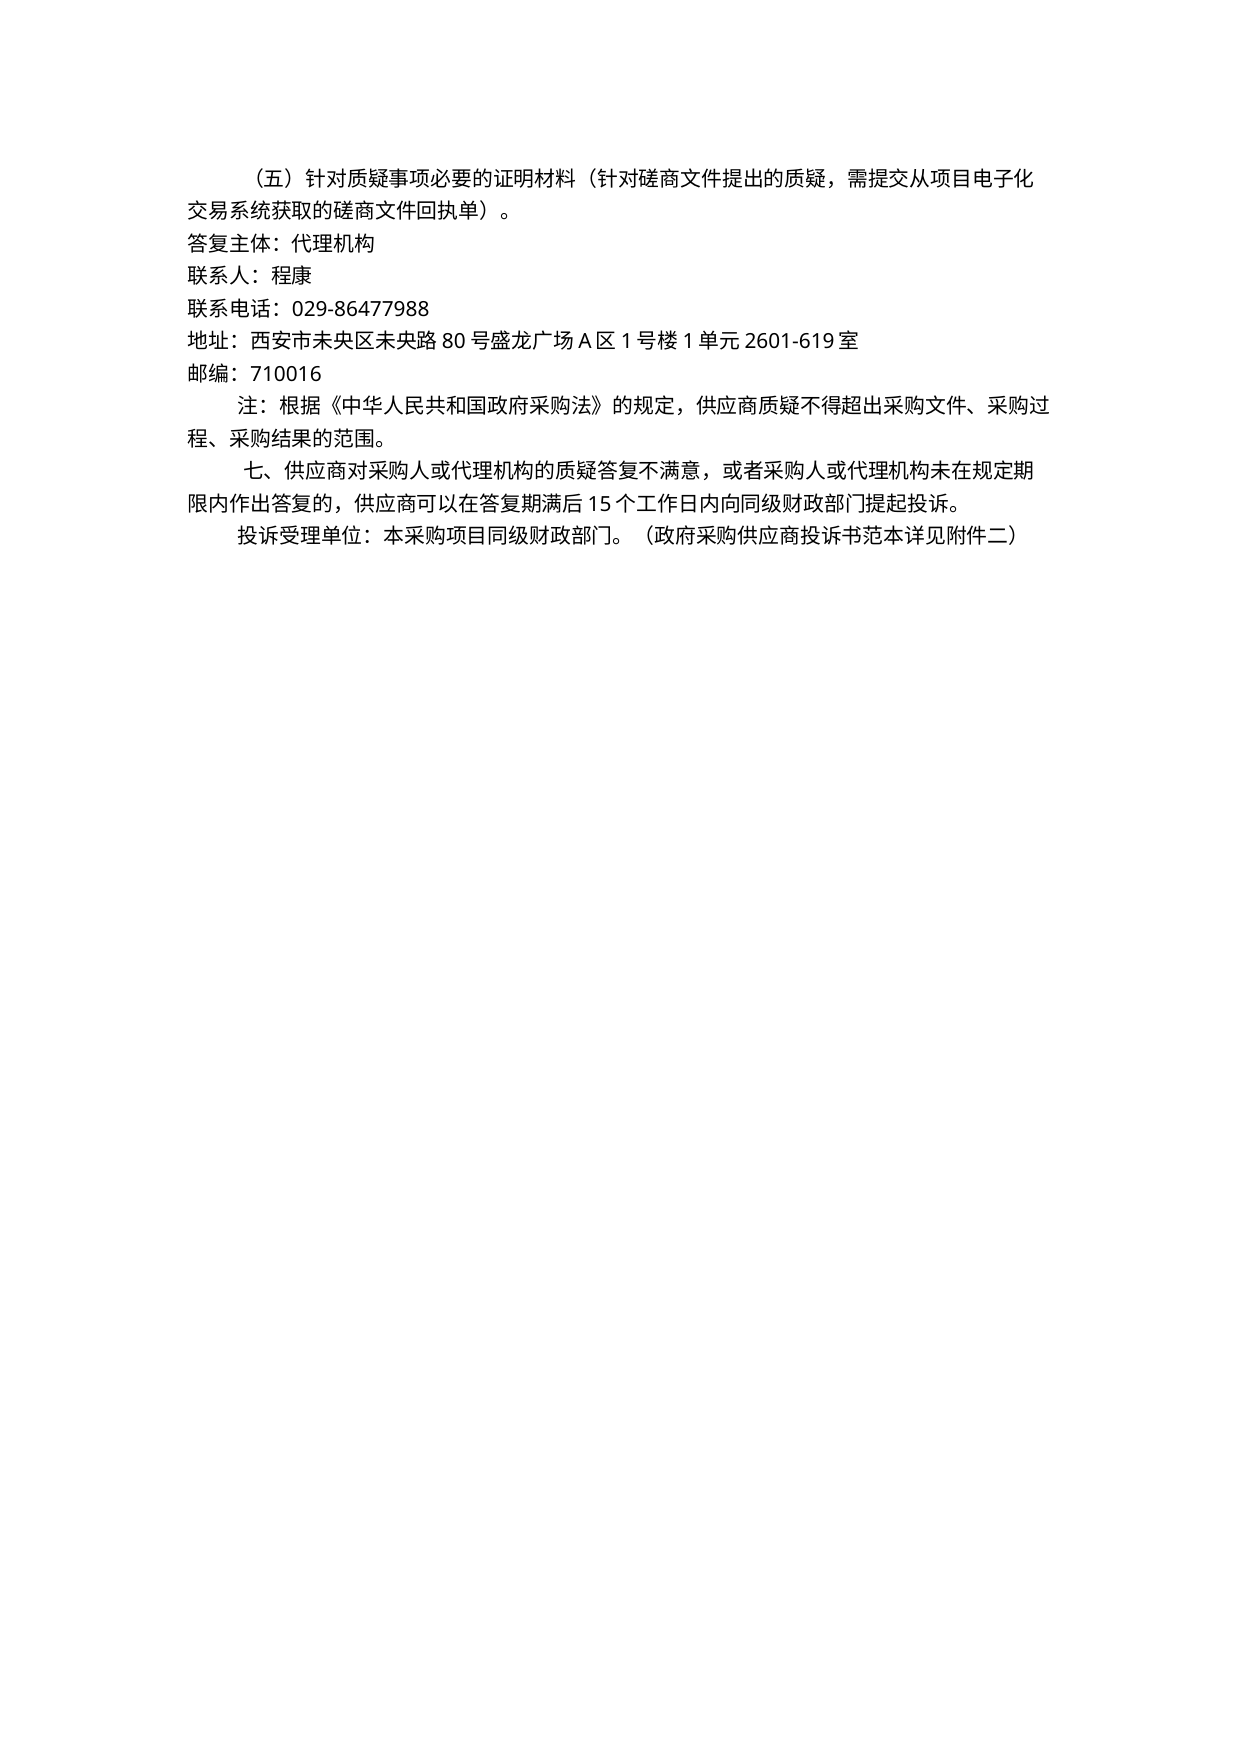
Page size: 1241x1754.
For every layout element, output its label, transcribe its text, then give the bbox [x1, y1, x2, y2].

text （五）针对质疑事项必要的证明材料（针对磋商文件提出的质疑，需提交从项目电子化交易系统获取的磋商文件回执单）。 [187, 162, 1053, 227]
text 投诉受理单位：本采购项目同级财政部门。（政府采购供应商投诉书范本详见附件二） [187, 519, 1053, 552]
text 联系人：程康 [187, 259, 1053, 292]
text 联系电话：029-86477988 [187, 292, 1053, 324]
text 七、供应商对采购人或代理机构的质疑答复不满意，或者采购人或代理机构未在规定期限内作出答复的，供应商可以在答复期满后15个工作日内向同级财政部门提起投诉。 [187, 454, 1053, 519]
text 注：根据《中华人民共和国政府采购法》的规定，供应商质疑不得超出采购文件、采购过程、采购结果的范围。 [187, 389, 1053, 454]
text 答复主体：代理机构 [187, 227, 1053, 259]
text 地址：西安市未央区未央路80号盛龙广场A区1号楼1单元2601-619室 [187, 324, 1053, 357]
text 邮编：710016 [187, 357, 1053, 389]
